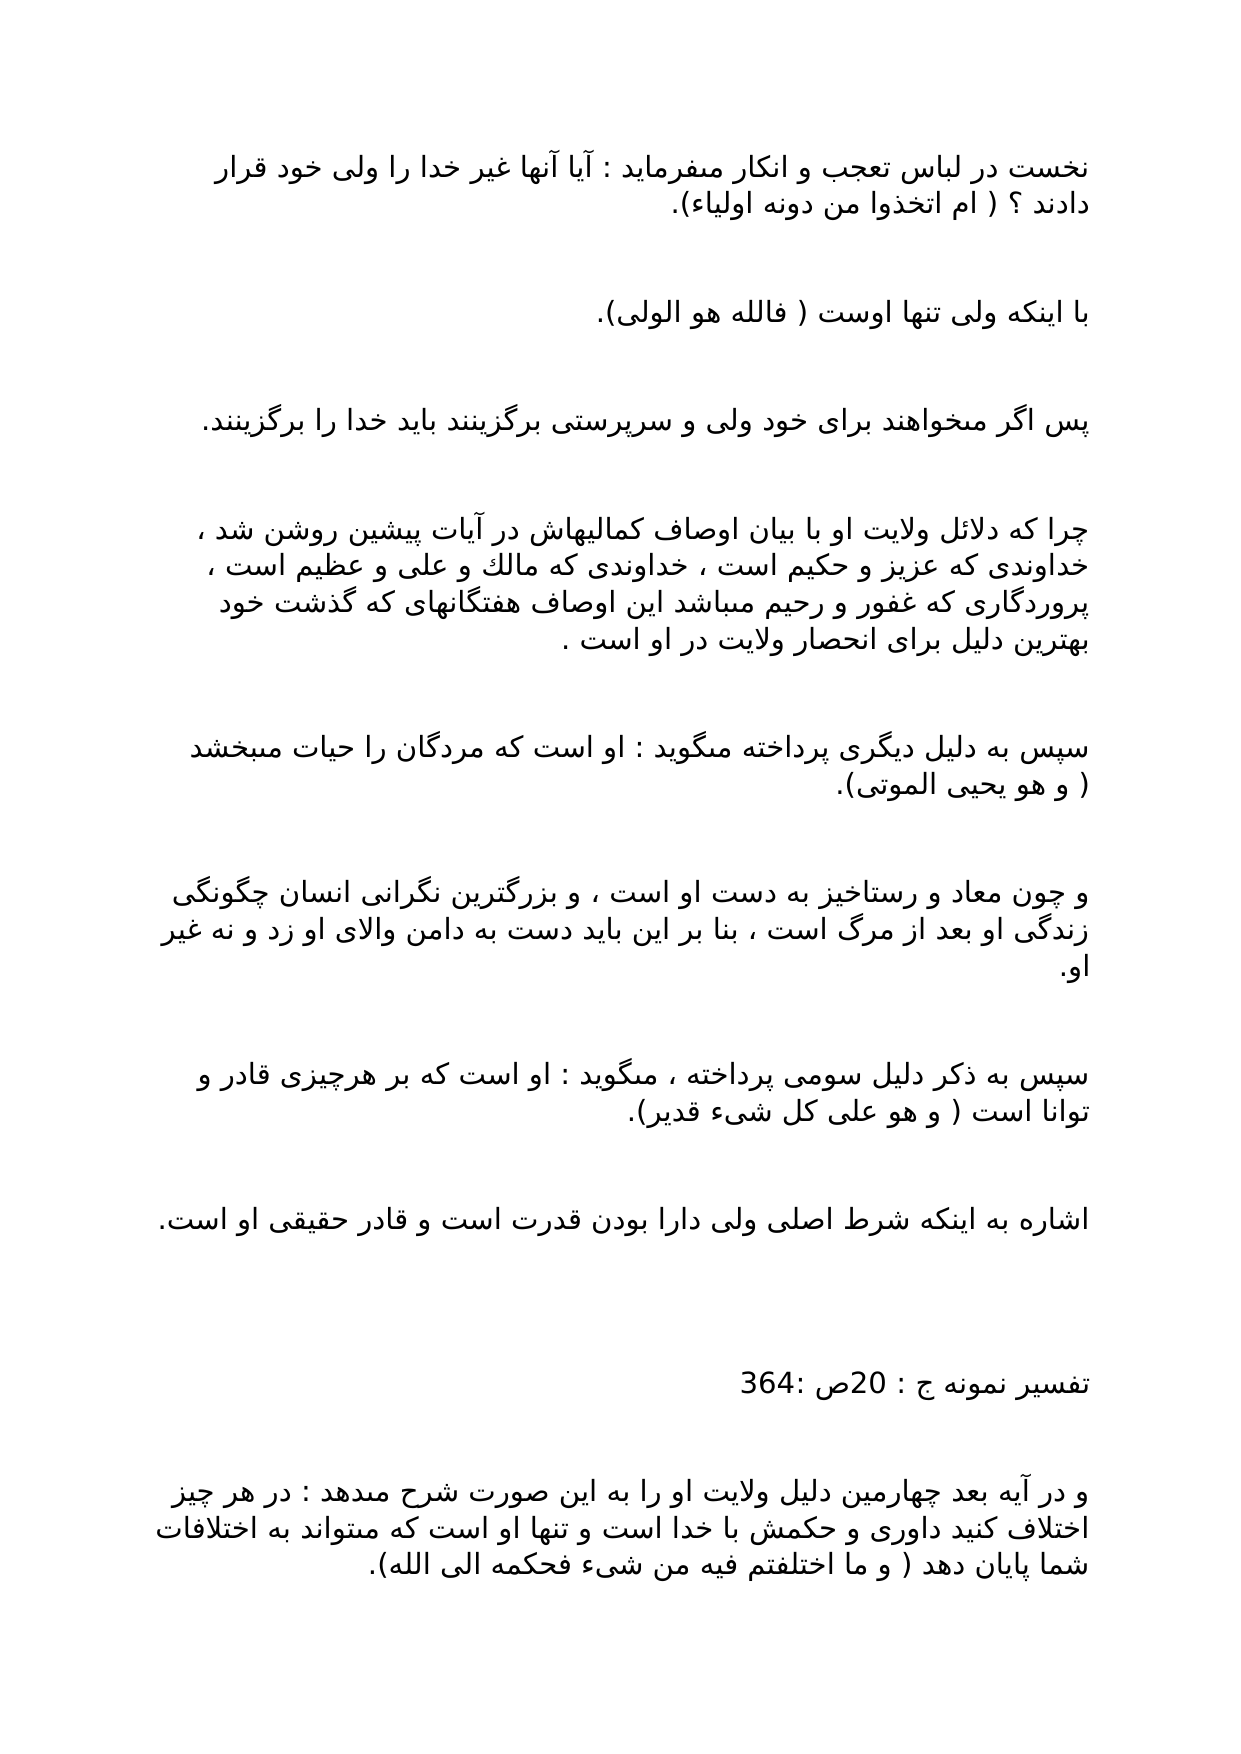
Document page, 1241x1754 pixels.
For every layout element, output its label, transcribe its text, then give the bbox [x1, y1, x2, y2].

text با اينكه ولى تنها اوست ( فالله هو الولى). [150, 295, 1090, 329]
text و در آيه بعد چهارمين دليل ولايت او را به اين صورت شرح مى‏دهد : در هر چيز اختلاف كنيد داورى و حكمش با خدا است و تنها او است كه مى‏تواند به اختلافات شما پايان دهد ( و ما اختلفتم فيه من شى‏ء فحكمه الى الله). [150, 1474, 1090, 1582]
text و چون معاد و رستاخيز به دست او است ، و بزرگترين نگرانى انسان چگونگى زندگى او بعد از مرگ است ، بنا بر اين بايد دست به دامن والاى او زد و نه غير او. [150, 876, 1090, 983]
text سپس به دليل ديگرى پرداخته مى‏گويد : او است كه مردگان را حيات مى‏بخشد ( و هو يحيى الموتى). [150, 730, 1090, 801]
text پس اگر مى‏خواهند براى خود ولى و سرپرستى برگزينند بايد خدا را برگزينند. [150, 403, 1090, 437]
text نخست در لباس تعجب و انكار مى‏فرمايد : آيا آنها غير خدا را ولى خود قرار دادند ؟ ( ام اتخذوا من دونه اولياء). [150, 150, 1090, 221]
text چرا كه دلائل ولايت او با بيان اوصاف كماليه‏اش در آيات پيشين روشن شد ، خداوندى كه عزيز و حكيم است ، خداوندى كه مالك و على و عظيم است ، پروردگارى كه غفور و رحيم مى‏باشد اين اوصاف هفتگانه‏اى كه گذشت خود بهترين دليل براى انحصار ولايت در او است . [150, 512, 1090, 656]
text سپس به ذكر دليل سومى پرداخته ، مى‏گويد : او است كه بر هرچيزى قادر و توانا است ( و هو على كل شى‏ء قدير). [150, 1057, 1090, 1128]
text اشاره به اينكه شرط اصلى ولى دارا بودن قدرت است و قادر حقيقى او است. [150, 1202, 1090, 1236]
text تفسير نمونه ج : 20ص :364 [150, 1366, 1090, 1400]
